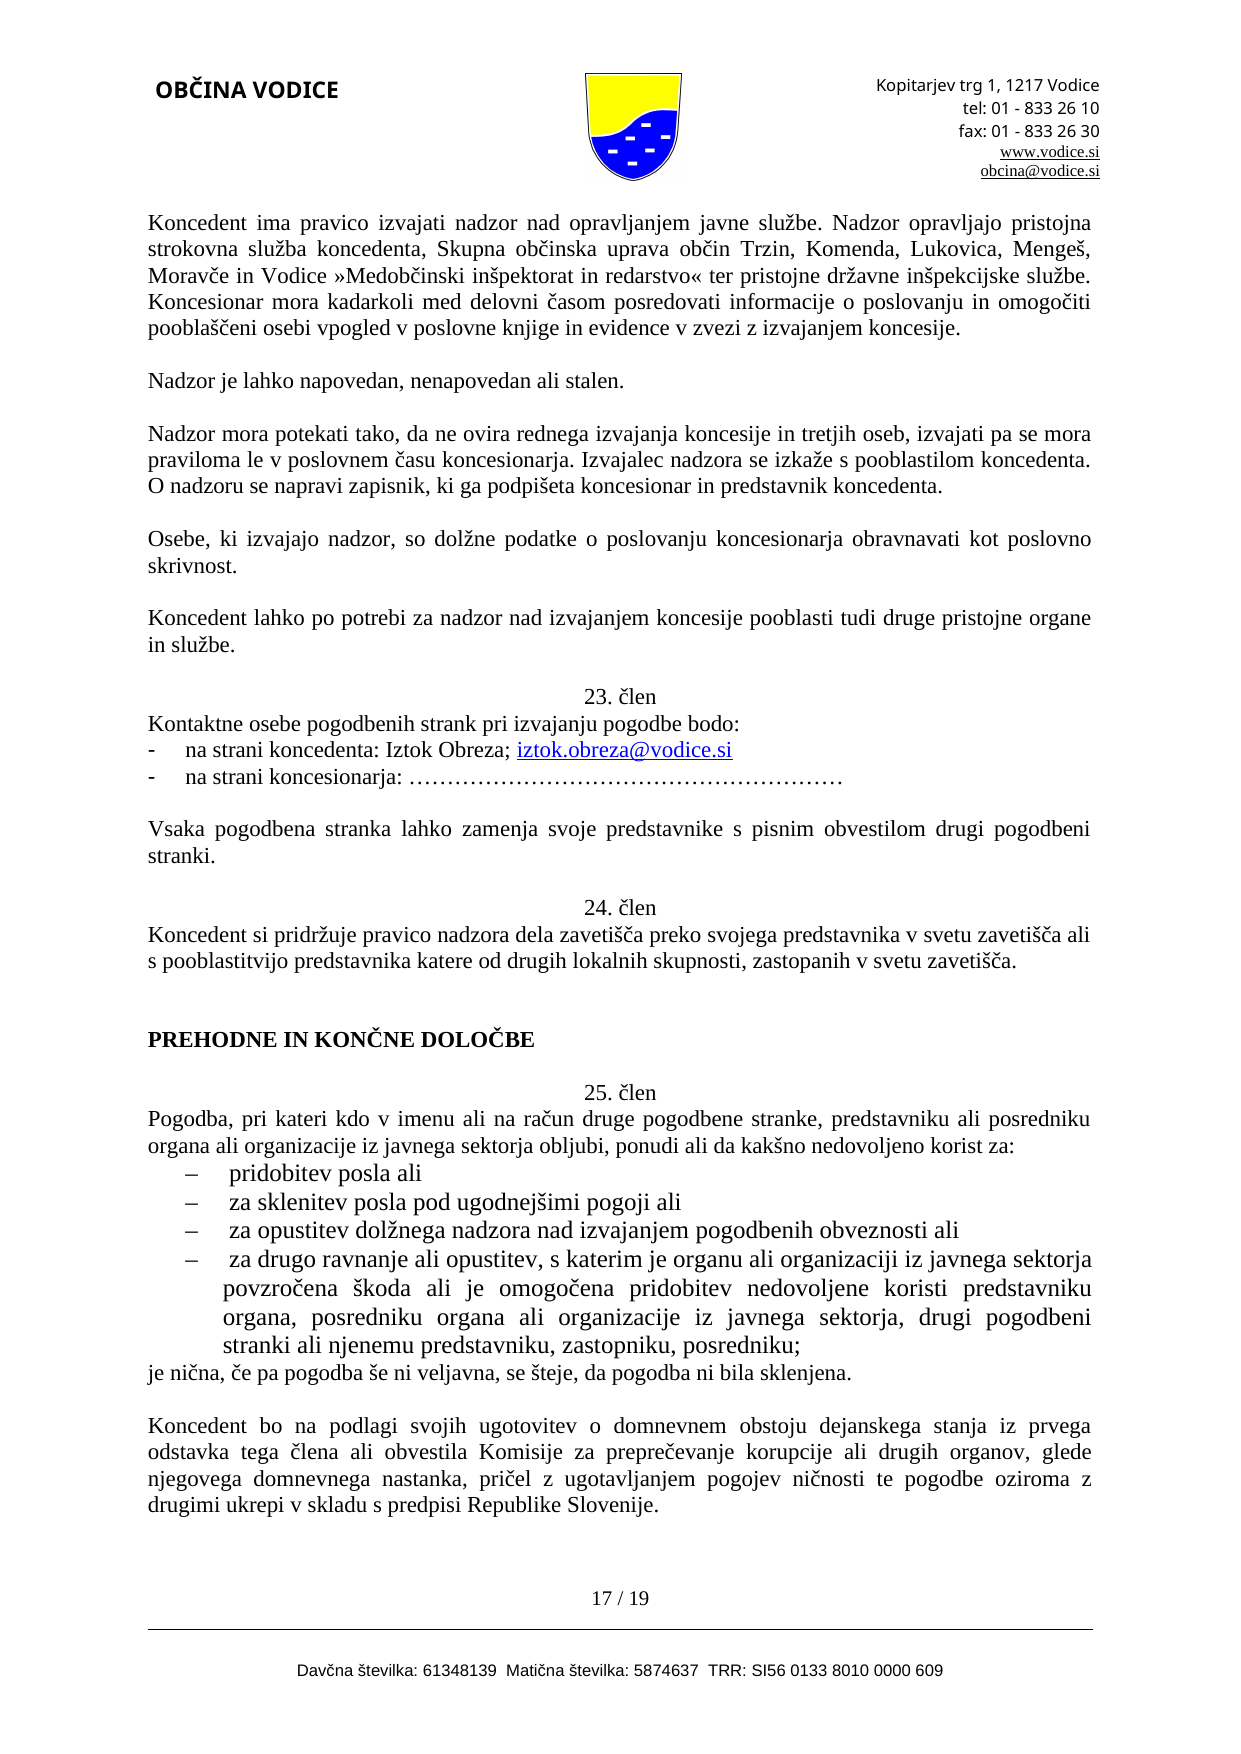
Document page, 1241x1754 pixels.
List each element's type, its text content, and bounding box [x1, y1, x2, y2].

list na strani koncedenta: Iztok Obreza; iztok.obreza@vodice.si [148, 736, 1093, 763]
list pridobitev posla ali [185, 1158, 1093, 1187]
text Vsaka pogodbena stranka lahko zamenja svoje predstavnike s pisnim obvestilom drugi pogodbeni stranki. [148, 815, 1093, 868]
text 23. člen [148, 683, 1093, 710]
text Kontaktne osebe pogodbenih strank pri izvajanju pogodbe bodo: [148, 710, 1093, 736]
text PREHODNE IN KONČNE DOLOČBE [148, 1026, 1093, 1053]
text Koncedent bo na podlagi svojih ugotovitev o domnevnem obstoju dejanskega stanja iz prvega odstavka tega člena ali obvestila Komisije za preprečevanje korupcije ali drugih organov, glede njegovega domnevnega nastanka, pričel z ugotavljanjem pogojev ničnosti te pogodbe oziroma z drugimi ukrepi v skladu s predpisi Republike Slovenije. [148, 1412, 1093, 1517]
text Koncedent ima pravico izvajati nadzor nad opravljanjem javne službe. Nadzor opravljajo pristojna strokovna služba koncedenta, Skupna občinska uprava občin Trzin, Komenda, Lukovica, Mengeš, Moravče in Vodice »Medobčinski inšpektorat in redarstvo« ter pristojne državne inšpekcijske službe. Koncesionar mora kadarkoli med delovni časom posredovati informacije o poslovanju in omogočiti pooblaščeni osebi vpogled v poslovne knjige in evidence v zvezi z izvajanjem koncesije. [148, 209, 1093, 341]
text je nična, če pa pogodba še ni veljavna, se šteje, da pogodba ni bila sklenjena. [148, 1359, 1093, 1386]
list za sklenitev posla pod ugodnejšimi pogoji ali [185, 1187, 1093, 1216]
text Pogodba, pri kateri kdo v imenu ali na račun druge pogodbene stranke, predstavniku ali posredniku organa ali organizacije iz javnega sektorja obljubi, ponudi ali da kakšno nedovoljeno korist za: [148, 1105, 1093, 1158]
text 24. člen [148, 894, 1093, 921]
text Koncedent si pridržuje pravico nadzora dela zavetišča preko svojega predstavnika v svetu zavetišča ali s pooblastitvijo predstavnika katere od drugih lokalnih skupnosti, zastopanih v svetu zavetišča. [148, 921, 1093, 973]
text 25. člen [148, 1079, 1093, 1105]
text Osebe, ki izvajajo nadzor, so dolžne podatke o poslovanju koncesionarja obravnavati kot poslovno skrivnost. [148, 525, 1093, 578]
list za drugo ravnanje ali opustitev, s katerim je organu ali organizaciji iz javnega sektorja povzročena škoda ali je omogočena pridobitev nedovoljene koristi predstavniku organa, posredniku organa ali organizacije iz javnega sektorja, drugi pogodbeni stranki ali njenemu predstavniku, zastopniku, posredniku; [185, 1244, 1093, 1359]
text Nadzor mora potekati tako, da ne ovira rednega izvajanja koncesije in tretjih oseb, izvajati pa se mora praviloma le v poslovnem času koncesionarja. Izvajalec nadzora se izkaže s pooblastilom koncedenta. O nadzoru se napravi zapisnik, ki ga podpišeta koncesionar in predstavnik koncedenta. [148, 420, 1093, 499]
text Nadzor je lahko napovedan, nenapovedan ali stalen. [148, 367, 1093, 393]
list na strani koncesionarja: ………………………………………………… [148, 763, 1093, 789]
text Koncedent lahko po potrebi za nadzor nad izvajanjem koncesije pooblasti tudi druge pristojne organe in službe. [148, 604, 1093, 657]
picture [585, 73, 682, 181]
list za opustitev dolžnega nadzora nad izvajanjem pogodbenih obveznosti ali [185, 1216, 1093, 1244]
